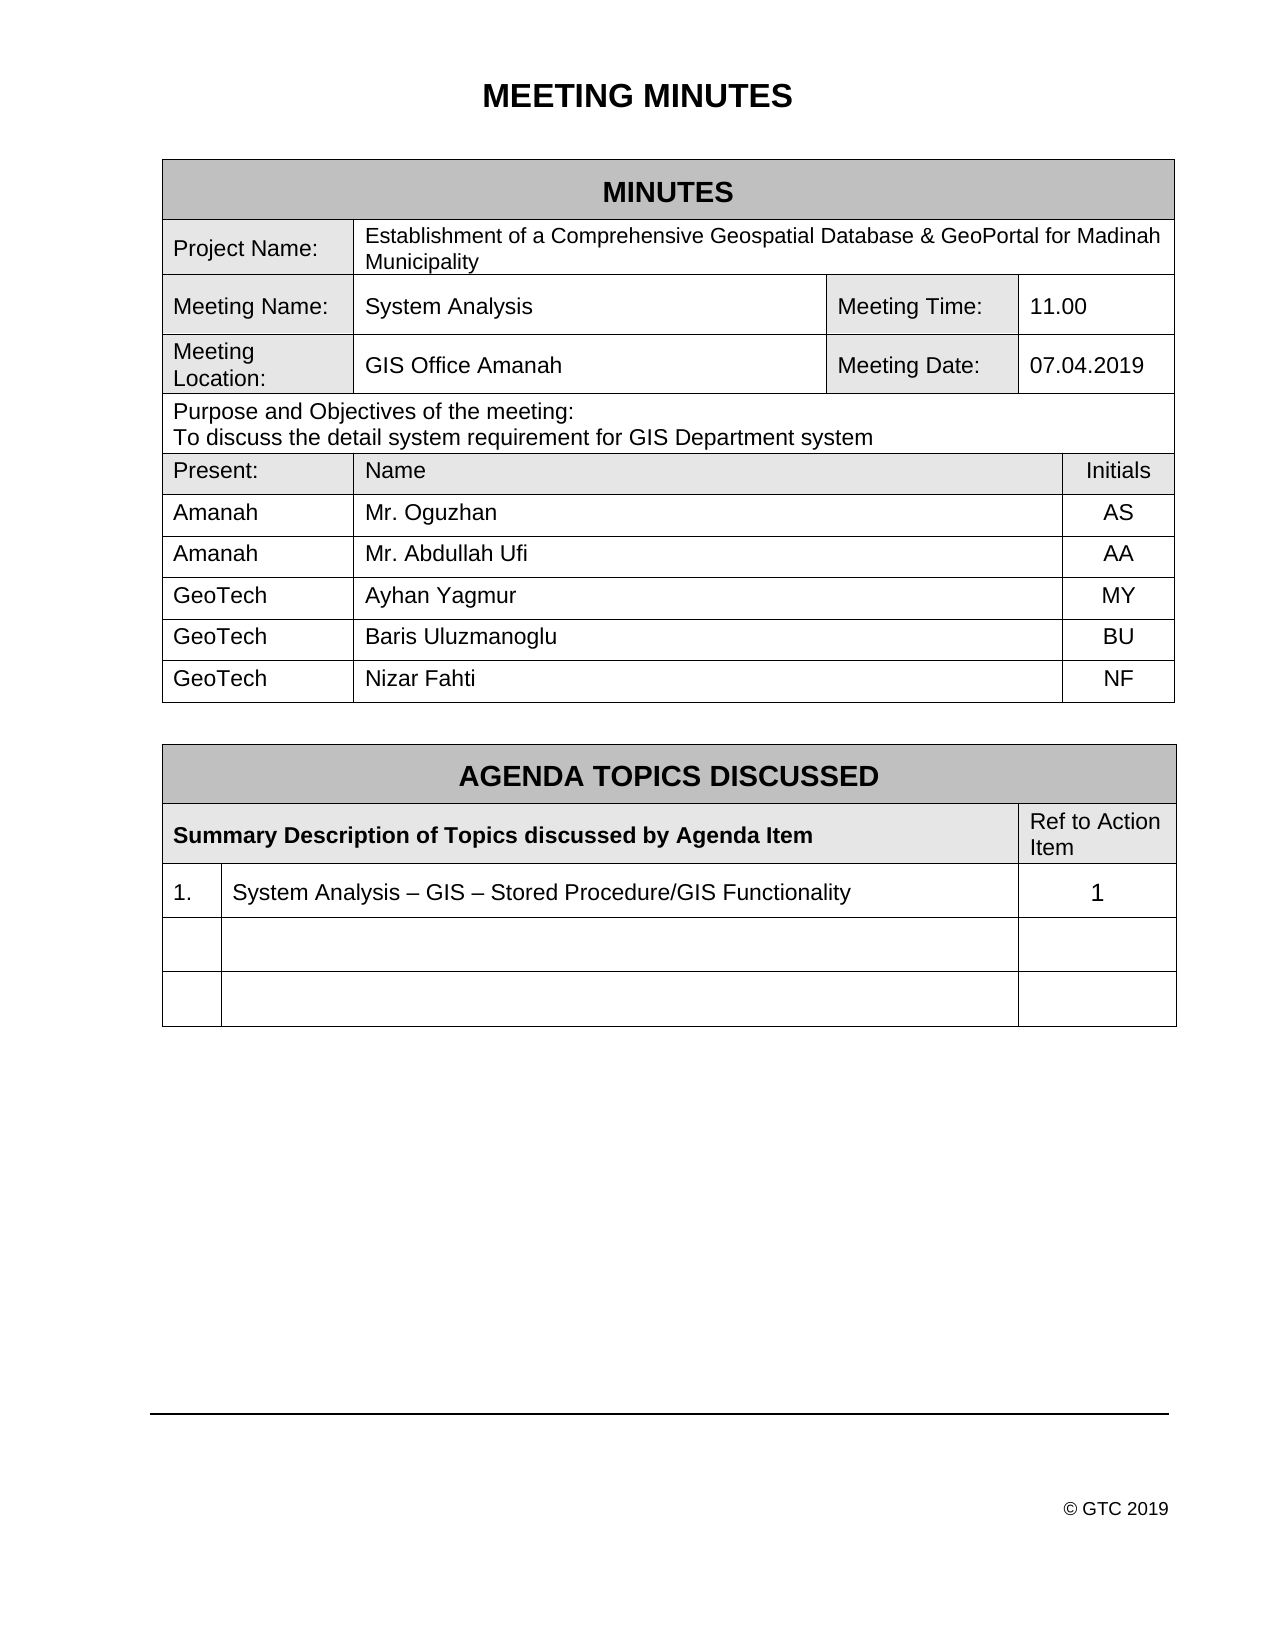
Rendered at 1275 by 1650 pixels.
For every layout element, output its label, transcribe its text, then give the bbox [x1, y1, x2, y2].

table_cell 1. [163, 864, 221, 917]
table_cell Meeting Date: [827, 335, 1018, 393]
table_cell Mr. Abdullah Ufi [354, 537, 1062, 577]
table_cell Name [354, 454, 1062, 494]
table_cell Present: [163, 454, 353, 494]
table_cell System Analysis [354, 275, 826, 333]
table_cell 1 [1019, 864, 1176, 917]
table_cell Baris Uluzmanoglu [354, 620, 1062, 660]
table_cell GeoTech [163, 620, 353, 660]
table_cell [163, 972, 221, 1026]
table_cell BU [1063, 620, 1174, 660]
table_cell Meeting Name: [163, 275, 353, 333]
table_cell Mr. Oguzhan [354, 495, 1062, 536]
table_cell Nizar Fahti [354, 661, 1062, 701]
table_header MINUTES [163, 160, 1174, 219]
table_cell 07.04.2019 [1019, 335, 1174, 393]
table_cell Project Name: [163, 220, 353, 274]
table_header AGENDA TOPICS DISCUSSED [163, 745, 1018, 803]
table_cell AS [1063, 495, 1174, 536]
table_cell Establishment of a Comprehensive Geospatial Database & GeoPortal for Madinah Municipality [354, 220, 1174, 274]
text MEETING MINUTES [481, 76, 794, 115]
table_cell Ayhan Yagmur [354, 578, 1062, 618]
table_cell Initials [1063, 454, 1174, 494]
table_cell Meeting Time: [827, 275, 1018, 333]
table_cell Amanah [163, 537, 353, 577]
table_cell Ref to Action Item [1019, 804, 1176, 863]
table_header [1018, 745, 1176, 803]
table_cell GeoTech [163, 578, 353, 618]
table_cell [222, 918, 1018, 971]
table_cell MY [1063, 578, 1174, 618]
table_cell Summary Description of Topics discussed by Agenda Item [163, 804, 1018, 863]
table_cell GeoTech [163, 661, 353, 701]
table_cell NF [1063, 661, 1174, 701]
table_cell GIS Office Amanah [354, 335, 826, 393]
table_cell [1019, 972, 1176, 1026]
table_cell AA [1063, 537, 1174, 577]
table_cell System Analysis – GIS – Stored Procedure/GIS Functionality [222, 864, 1018, 917]
table_cell 11.00 [1019, 275, 1174, 333]
table_cell Amanah [163, 495, 353, 536]
table_cell [1019, 918, 1176, 971]
table_cell [222, 972, 1018, 1026]
table_cell Purpose and Objectives of the meeting: To discuss the detail system requirement for GIS Department system [163, 394, 1174, 453]
table_cell [163, 918, 221, 971]
table_cell Meeting Location: [163, 335, 353, 393]
